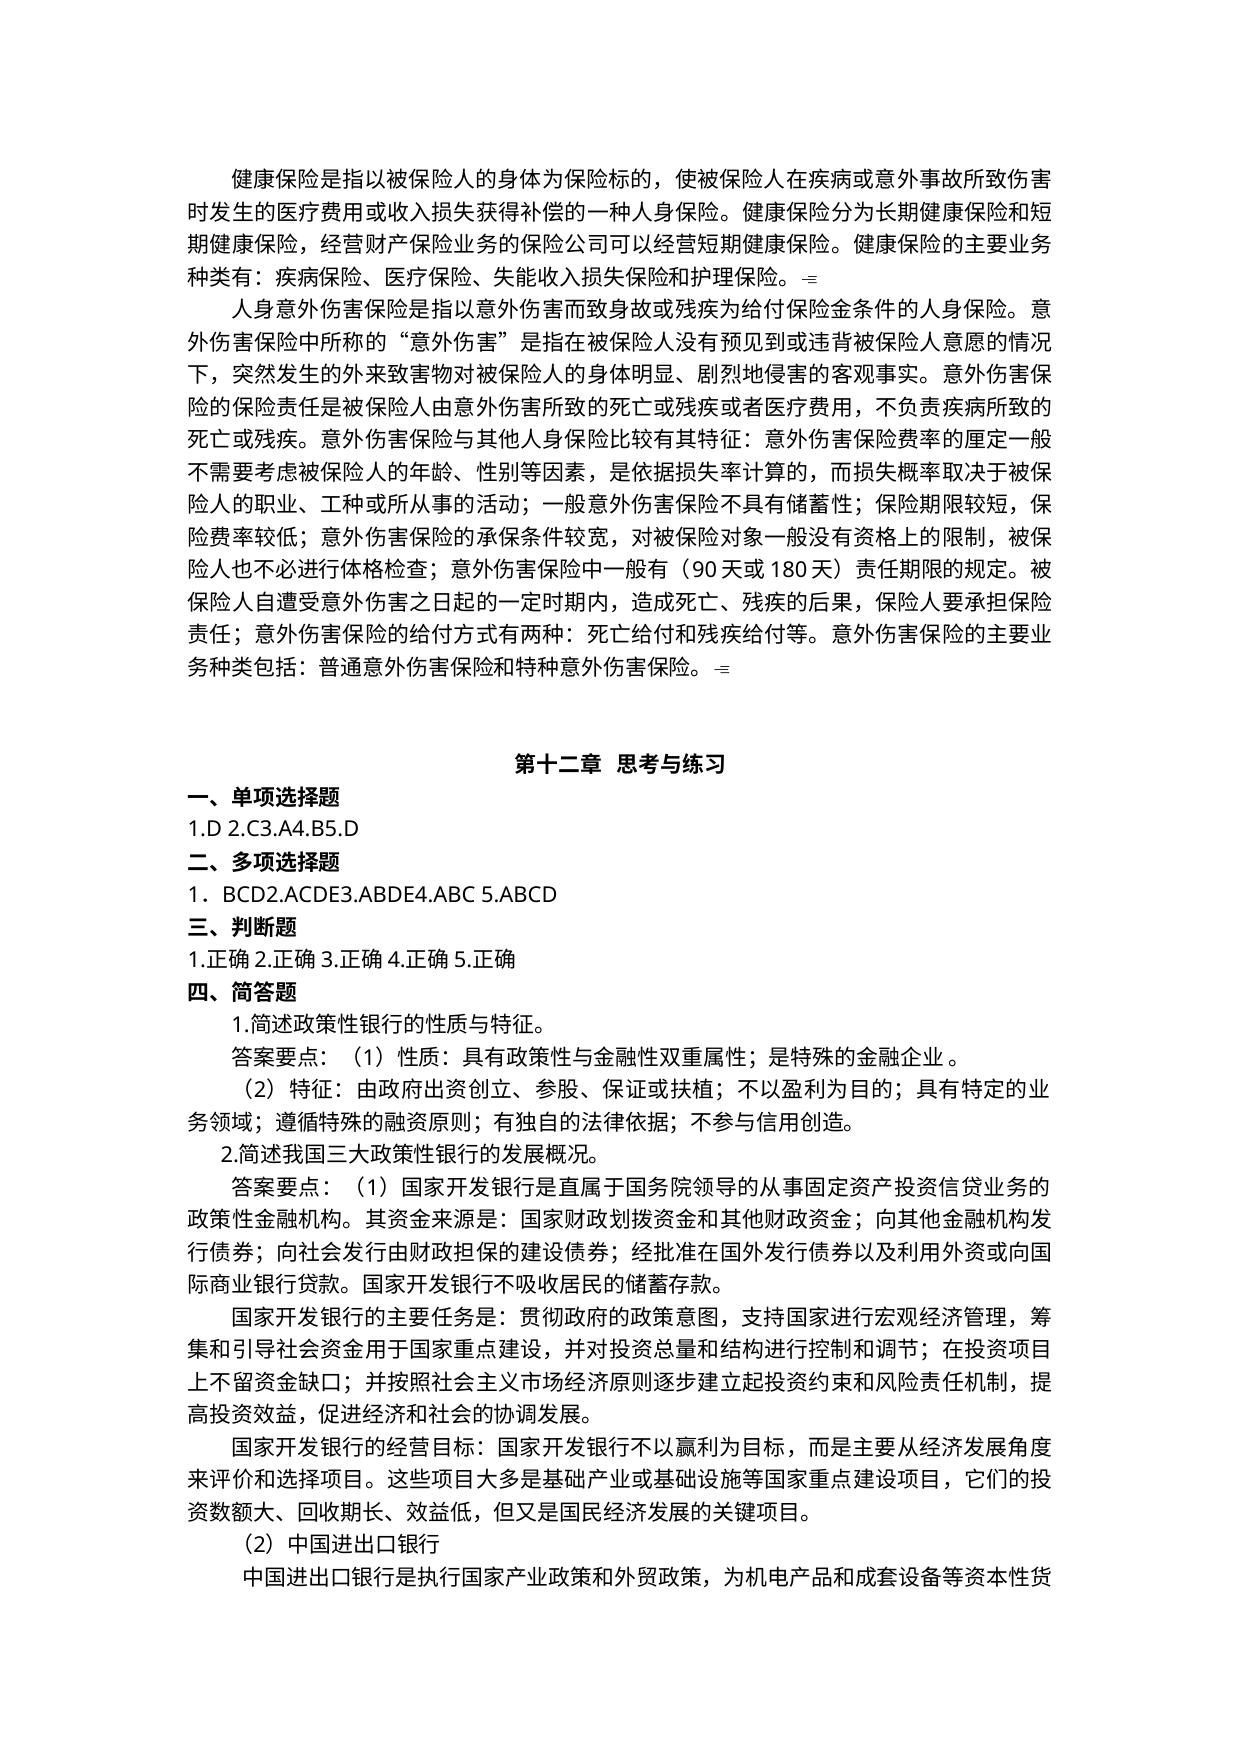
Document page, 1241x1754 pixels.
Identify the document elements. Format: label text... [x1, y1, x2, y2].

text 二、多项选择题 [187, 844, 1053, 877]
text （2）特征：由政府出资创立、参股、保证或扶植；不以盈利为目的；具有特定的业务领域；遵循特殊的融资原则；有独自的法律依据；不参与信用创造。 [187, 1072, 1053, 1137]
text 1.D 2.C3.A4.B5.D [187, 812, 1053, 844]
text 答案要点：（1）性质：具有政策性与金融性双重属性；是特殊的金融企业 。 [187, 1039, 1053, 1072]
text 一、单项选择题 [187, 779, 1053, 812]
text 国家开发银行的主要任务是：贯彻政府的政策意图，支持国家进行宏观经济管理，筹集和引导社会资金用于国家重点建设，并对投资总量和结构进行控制和调节；在投资项目上不留资金缺口；并按照社会主义市场经济原则逐步建立起投资约束和风险责任机制，提高投资效益，促进经济和社会的协调发展。 [187, 1299, 1053, 1429]
text 1.正确2.正确3.正确4.正确5.正确 [187, 942, 1053, 974]
text 人身意外伤害保险是指以意外伤害而致身故或残疾为给付保险金条件的人身保险。意外伤害保险中所称的“意外伤害”是指在被保险人没有预见到或违背被保险人意愿的情况下，突然发生的外来致害物对被保险人的身体明显、剧烈地侵害的客观事实。意外伤害保险的保险责任是被保险人由意外伤害所致的死亡或残疾或者医疗费用，不负责疾病所致的死亡或残疾。意外伤害保险与其他人身保险比较有其特征：意外伤害保险费率的厘定一般不需要考虑被保险人的年龄、性别等因素，是依据损失率计算的，而损失概率取决于被保险人的职业、工种或所从事的活动；一般意外伤害保险不具有储蓄性；保险期限较短，保险费率较低；意外伤害保险的承保条件较宽，对被保险对象一般没有资格上的限制，被保险人也不必进行体格检查；意外伤害保险中一般有（90天或180天）责任期限的规定。被保险人自遭受意外伤害之日起的一定时期内，造成死亡、残疾的后果，保险人要承担保险责任；意外伤害保险的给付方式有两种：死亡给付和残疾给付等。意外伤害保险的主要业务种类包括：普通意外伤害保险和特种意外伤害保险。 [187, 292, 1053, 682]
text （2）中国进出口银行 [187, 1527, 1053, 1559]
text 答案要点：（1）国家开发银行是直属于国务院领导的从事固定资产投资信贷业务的政策性金融机构。其资金来源是：国家财政划拨资金和其他财政资金；向其他金融机构发行债券；向社会发行由财政担保的建设债券；经批准在国外发行债券以及利用外资或向国际商业银行贷款。国家开发银行不吸收居民的储蓄存款。 [187, 1169, 1053, 1299]
text 1.简述政策性银行的性质与特征。 [187, 1007, 1053, 1039]
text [187, 1559, 1053, 1592]
text 1．BCD2.ACDE3.ABDE4.ABC 5.ABCD [187, 877, 1053, 909]
text 2.简述我国三大政策性银行的发展概况。 [187, 1137, 1053, 1169]
text 第十二章 思考与练习 [187, 747, 1053, 779]
text 四、简答题 [187, 974, 1053, 1007]
text 国家开发银行的经营目标：国家开发银行不以赢利为目标，而是主要从经济发展角度来评价和选择项目。这些项目大多是基础产业或基础设施等国家重点建设项目，它们的投资数额大、回收期长、效益低，但又是国民经济发展的关键项目。 [187, 1429, 1053, 1527]
text 三、判断题 [187, 909, 1053, 942]
text 健康保险是指以被保险人的身体为保险标的，使被保险人在疾病或意外事故所致伤害时发生的医疗费用或收入损失获得补偿的一种人身保险。健康保险分为长期健康保险和短期健康保险，经营财产保险业务的保险公司可以经营短期健康保险。健康保险的主要业务种类有：疾病保险、医疗保险、失能收入损失保险和护理保险。 [187, 162, 1053, 292]
